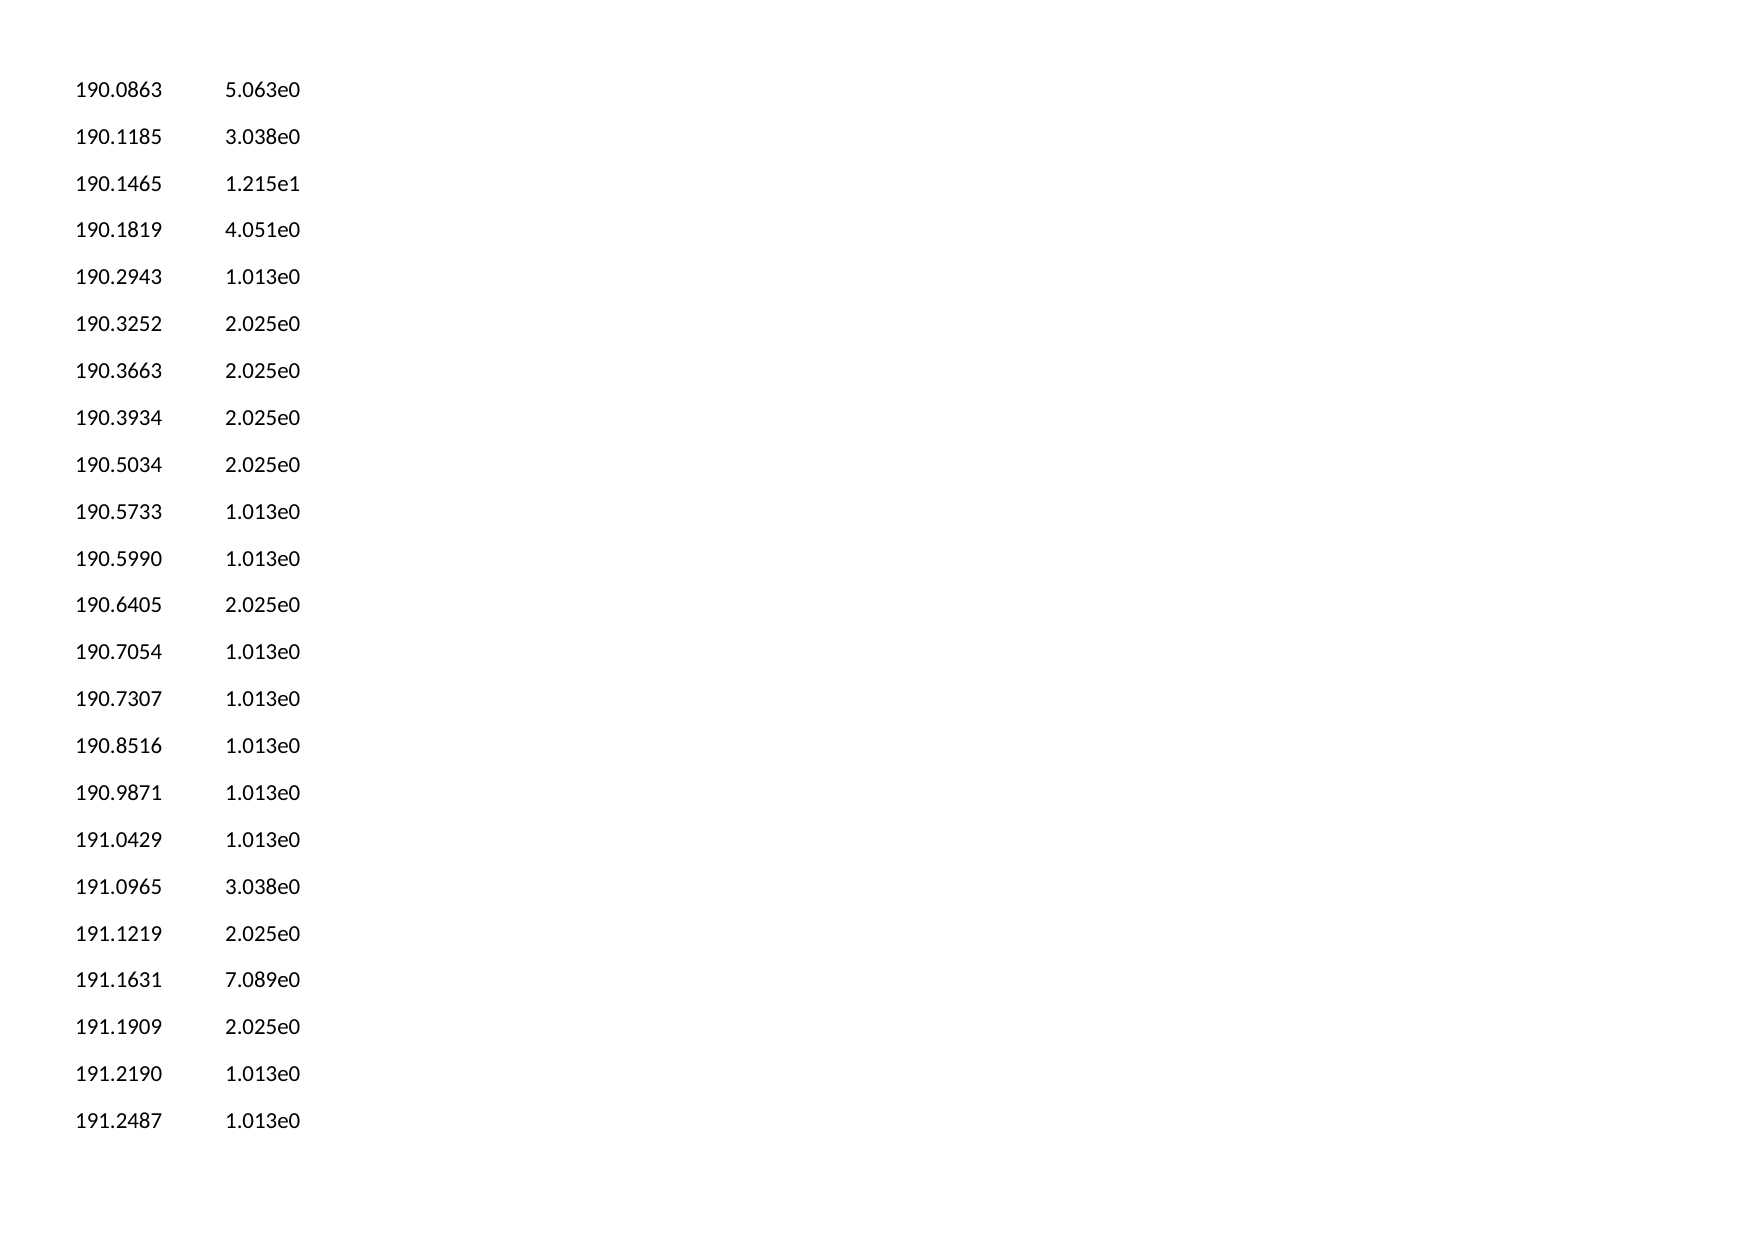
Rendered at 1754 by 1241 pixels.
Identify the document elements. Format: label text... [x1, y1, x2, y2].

text 191.2487 1.013e0 [75, 1106, 1679, 1134]
text 190.0863 5.063e0 [75, 75, 1679, 103]
text 190.6405 2.025e0 [75, 591, 1679, 619]
text 191.0429 1.013e0 [75, 825, 1679, 853]
text 190.8516 1.013e0 [75, 731, 1679, 759]
text 190.1819 4.051e0 [75, 216, 1679, 244]
text 190.3934 2.025e0 [75, 403, 1679, 431]
text 190.1465 1.215e1 [75, 169, 1679, 197]
text 190.5733 1.013e0 [75, 497, 1679, 525]
text 191.1219 2.025e0 [75, 919, 1679, 947]
text 190.3252 2.025e0 [75, 309, 1679, 337]
text 190.9871 1.013e0 [75, 778, 1679, 806]
text 190.5990 1.013e0 [75, 544, 1679, 572]
text 191.0965 3.038e0 [75, 872, 1679, 900]
text 191.1631 7.089e0 [75, 966, 1679, 994]
text 190.7307 1.013e0 [75, 684, 1679, 712]
text 191.2190 1.013e0 [75, 1059, 1679, 1087]
text 190.5034 2.025e0 [75, 450, 1679, 478]
text 190.3663 2.025e0 [75, 356, 1679, 384]
text 190.2943 1.013e0 [75, 262, 1679, 291]
text 191.1909 2.025e0 [75, 1012, 1679, 1041]
text 190.7054 1.013e0 [75, 637, 1679, 666]
text 190.1185 3.038e0 [75, 122, 1679, 150]
